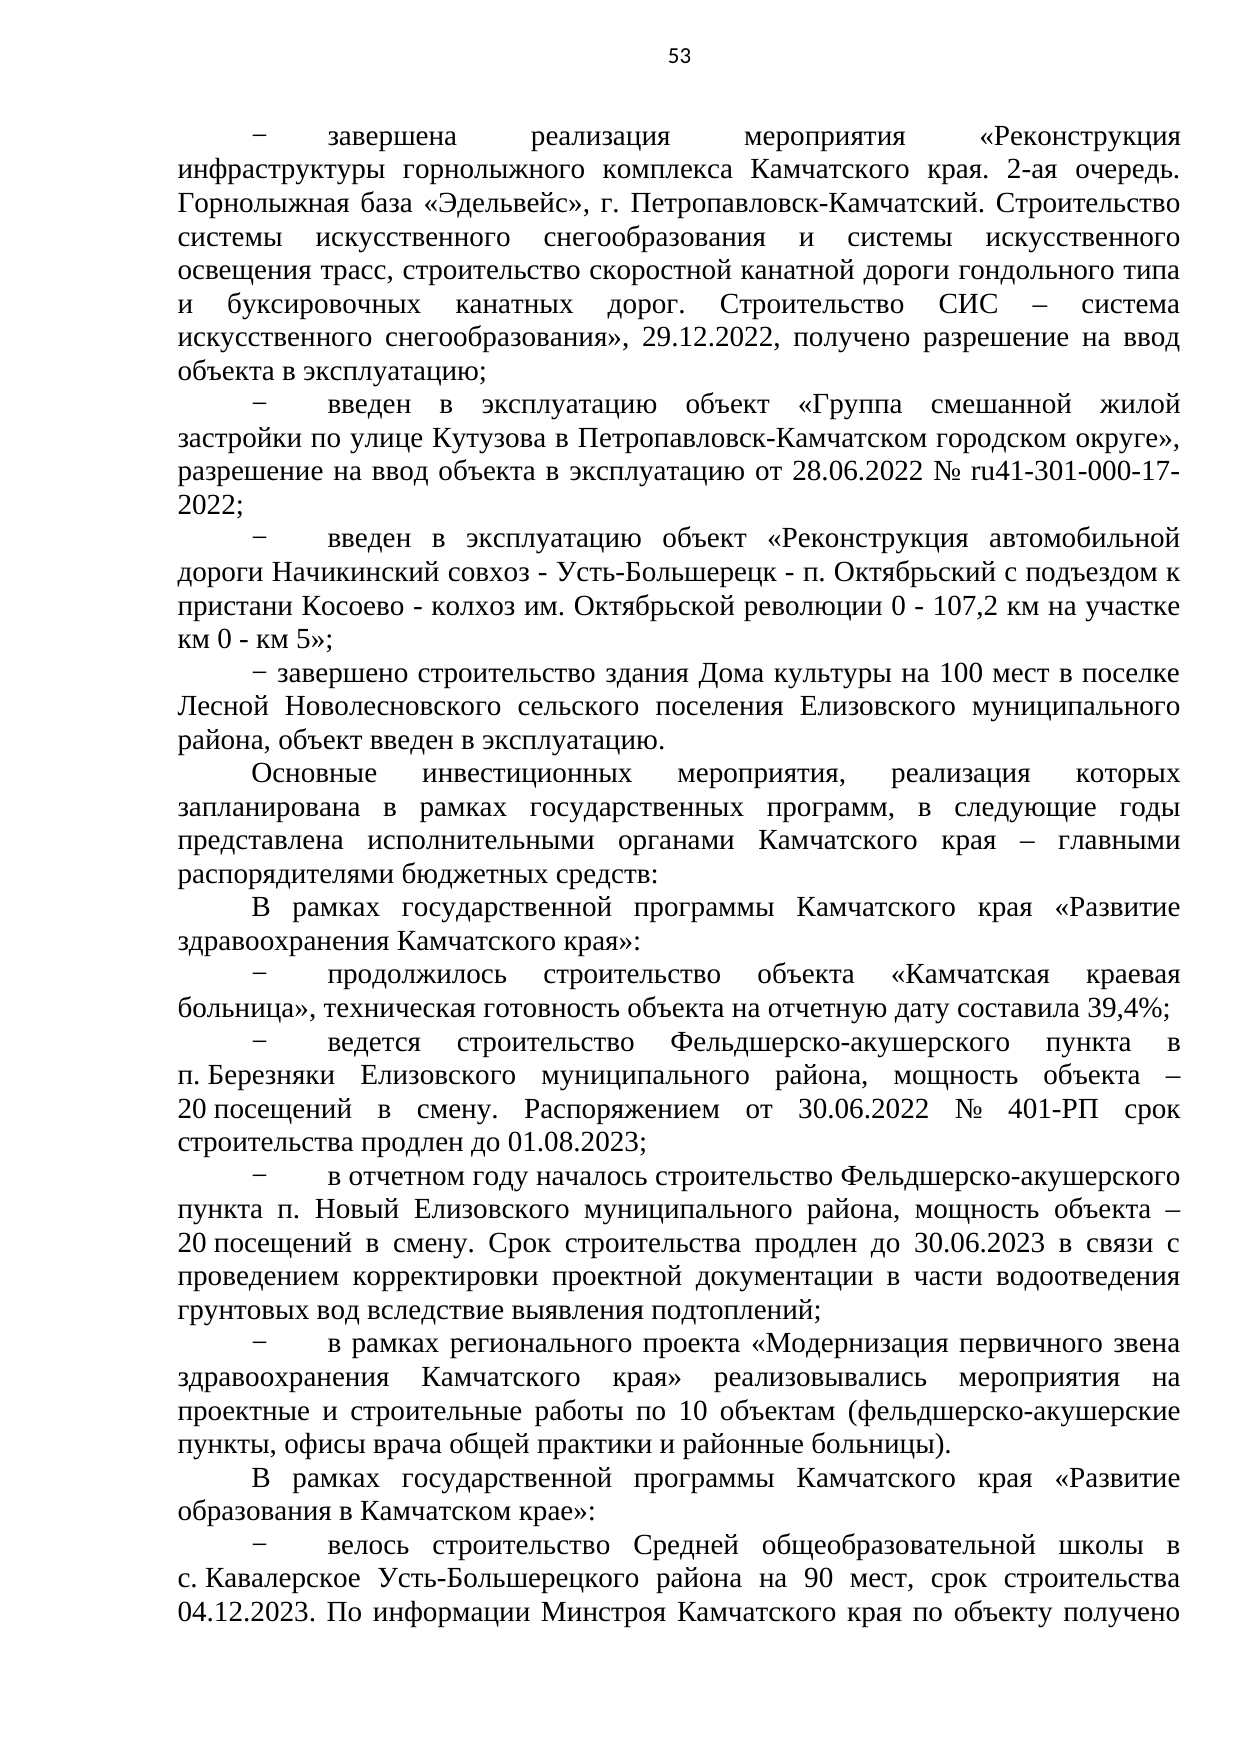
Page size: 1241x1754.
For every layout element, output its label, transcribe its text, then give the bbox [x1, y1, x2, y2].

text − продолжилось строительство объекта «Камчатская краевая больница», техническая готовность объекта на отчетную дату составила 39,4%; [177, 957, 1181, 1024]
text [177, 1527, 1181, 1627]
text − завершена реализация мероприятия «Реконструкция инфраструктуры горнолыжного комплекса Камчатского края. 2-ая очередь. Горнолыжная база «Эдельвейс», г. Петропавловск-Камчатский. Строительство системы искусственного снегообразования и системы искусственного освещения трасс, строительство скоростной канатной дороги гондольного типа и буксировочных канатных дорог. Строительство СИС – система искусственного снегообразования», 29.12.2022, получено разрешение на ввод объекта в эксплуатацию; [177, 118, 1181, 386]
text − введен в эксплуатацию объект «Реконструкция автомобильной дороги Начикинский совхоз - Усть-Большерецк - п. Октябрьский с подъездом к пристани Косоево - колхоз им. Октябрьской революции 0 - 107,2 км на участке км 0 - км 5»; [177, 521, 1181, 655]
text − завершено строительство здания Дома культуры на 100 мест в поселке Лесной Новолесновского сельского поселения Елизовского муниципального района, объект введен в эксплуатацию. [177, 655, 1181, 755]
text − введен в эксплуатацию объект «Группа смешанной жилой застройки по улице Кутузова в Петропавловск-Камчатском городском округе», разрешение на ввод объекта в эксплуатацию от 28.06.2022 № ru41-301-000-17-2022; [177, 386, 1181, 521]
text − в рамках регионального проекта «Модернизация первичного звена здравоохранения Камчатского края» реализовывались мероприятия на проектные и строительные работы по 10 объектам (фельдшерско-акушерские пункты, офисы врача общей практики и районные больницы). [177, 1326, 1181, 1460]
text − ведется строительство Фельдшерско-акушерского пункта в п. Березняки Елизовского муниципального района, мощность объекта – 20 посещений в смену. Распоряжением от 30.06.2022 № 401-РП срок строительства продлен до 01.08.2023; [177, 1024, 1181, 1158]
text Основные инвестиционных мероприятия, реализация которых запланирована в рамках государственных программ, в следующие годы представлена исполнительными органами Камчатского края – главными распорядителями бюджетных средств: [177, 755, 1181, 889]
text В рамках государственной программы Камчатского края «Развитие здравоохранения Камчатского края»: [177, 889, 1181, 957]
text В рамках государственной программы Камчатского края «Развитие образования в Камчатском крае»: [177, 1460, 1181, 1527]
text − в отчетном году началось строительство Фельдшерско-акушерского пункта п. Новый Елизовского муниципального района, мощность объекта – 20 посещений в смену. Срок строительства продлен до 30.06.2023 в связи с проведением корректировки проектной документации в части водоотведения грунтовых вод вследствие выявления подтоплений; [177, 1158, 1181, 1326]
